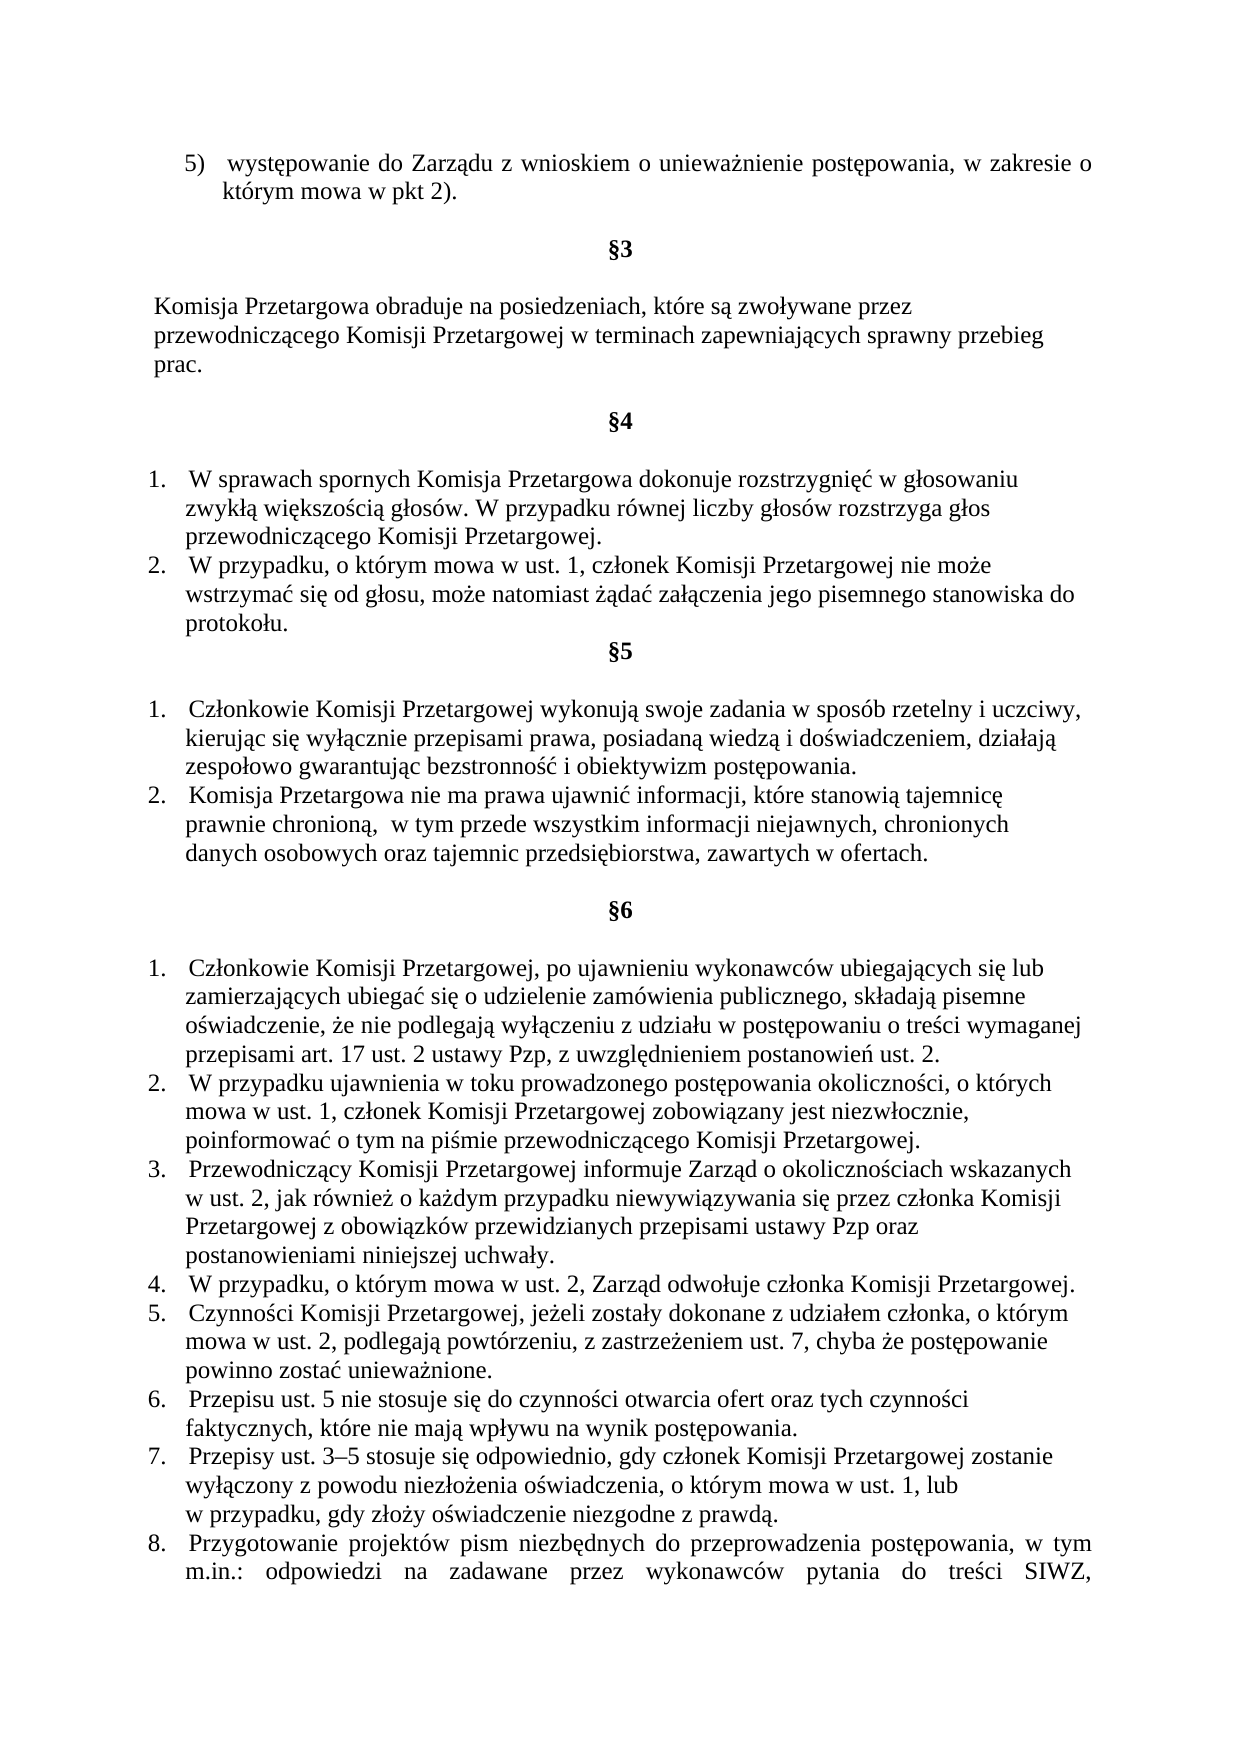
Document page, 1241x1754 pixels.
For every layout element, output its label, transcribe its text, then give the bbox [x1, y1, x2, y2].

text 5. Czynności Komisji Przetargowej, jeżeli zostały dokonane z udziałem członka, o którym mowa w ust. 2, podlegają powtórzeniu, z zastrzeżeniem ust. 7, chyba że postępowanie powinno zostać unieważnione. [148, 1298, 1087, 1384]
text §5 [148, 636, 1093, 665]
text §4 [148, 406, 1093, 435]
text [148, 1528, 1093, 1585]
text §3 [148, 234, 1093, 263]
text 2. W przypadku ujawnienia w toku prowadzonego postępowania okoliczności, o których mowa w ust. 1, członek Komisji Przetargowej zobowiązany jest niezwłocznie, poinformować o tym na piśmie przewodniczącego Komisji Przetargowej. [148, 1068, 1087, 1154]
text 2. Komisja Przetargowa nie ma prawa ujawnić informacji, które stanowią tajemnicę prawnie chronioną, w tym przede wszystkim informacji niejawnych, chronionych danych osobowych oraz tajemnic przedsiębiorstwa, zawartych w ofertach. [148, 780, 1087, 866]
text 5) występowanie do Zarządu z wnioskiem o unieważnienie postępowania, w zakresie o którym mowa w pkt 2). [184, 148, 1093, 205]
text 6. Przepisu ust. 5 nie stosuje się do czynności otwarcia ofert oraz tych czynności faktycznych, które nie mają wpływu na wynik postępowania. [148, 1384, 1087, 1441]
text 7. Przepisy ust. 3–5 stosuje się odpowiednio, gdy członek Komisji Przetargowej zostanie wyłączony z powodu niezłożenia oświadczenia, o którym mowa w ust. 1, lub w przypadku, gdy złoży oświadczenie niezgodne z prawdą. [148, 1441, 1087, 1528]
text §6 [148, 895, 1093, 924]
text 1. W sprawach spornych Komisja Przetargowa dokonuje rozstrzygnięć w głosowaniu zwykłą większością głosów. W przypadku równej liczby głosów rozstrzyga głos przewodniczącego Komisji Przetargowej. [148, 464, 1087, 550]
text 1. Członkowie Komisji Przetargowej, po ujawnieniu wykonawców ubiegających się lub zamierzających ubiegać się o udzielenie zamówienia publicznego, składają pisemne oświadczenie, że nie podlegają wyłączeniu z udziału w postępowaniu o treści wymaganej przepisami art. 17 ust. 2 ustawy Pzp, z uwzględnieniem postanowień ust. 2. [148, 953, 1087, 1068]
text 3. Przewodniczący Komisji Przetargowej informuje Zarząd o okolicznościach wskazanych w ust. 2, jak również o każdym przypadku niewywiązywania się przez członka Komisji Przetargowej z obowiązków przewidzianych przepisami ustawy Pzp oraz postanowieniami niniejszej uchwały. [148, 1154, 1087, 1269]
text 2. W przypadku, o którym mowa w ust. 1, członek Komisji Przetargowej nie może wstrzymać się od głosu, może natomiast żądać załączenia jego pisemnego stanowiska do protokołu. [148, 550, 1087, 636]
text 4. W przypadku, o którym mowa w ust. 2, Zarząd odwołuje członka Komisji Przetargowej. [148, 1269, 1087, 1298]
text 1. Członkowie Komisji Przetargowej wykonują swoje zadania w sposób rzetelny i uczciwy, kierując się wyłącznie przepisami prawa, posiadaną wiedzą i doświadczeniem, działają zespołowo gwarantując bezstronność i obiektywizm postępowania. [148, 694, 1087, 780]
text Komisja Przetargowa obraduje na posiedzeniach, które są zwoływane przez przewodniczącego Komisji Przetargowej w terminach zapewniających sprawny przebieg prac. [153, 291, 1087, 378]
